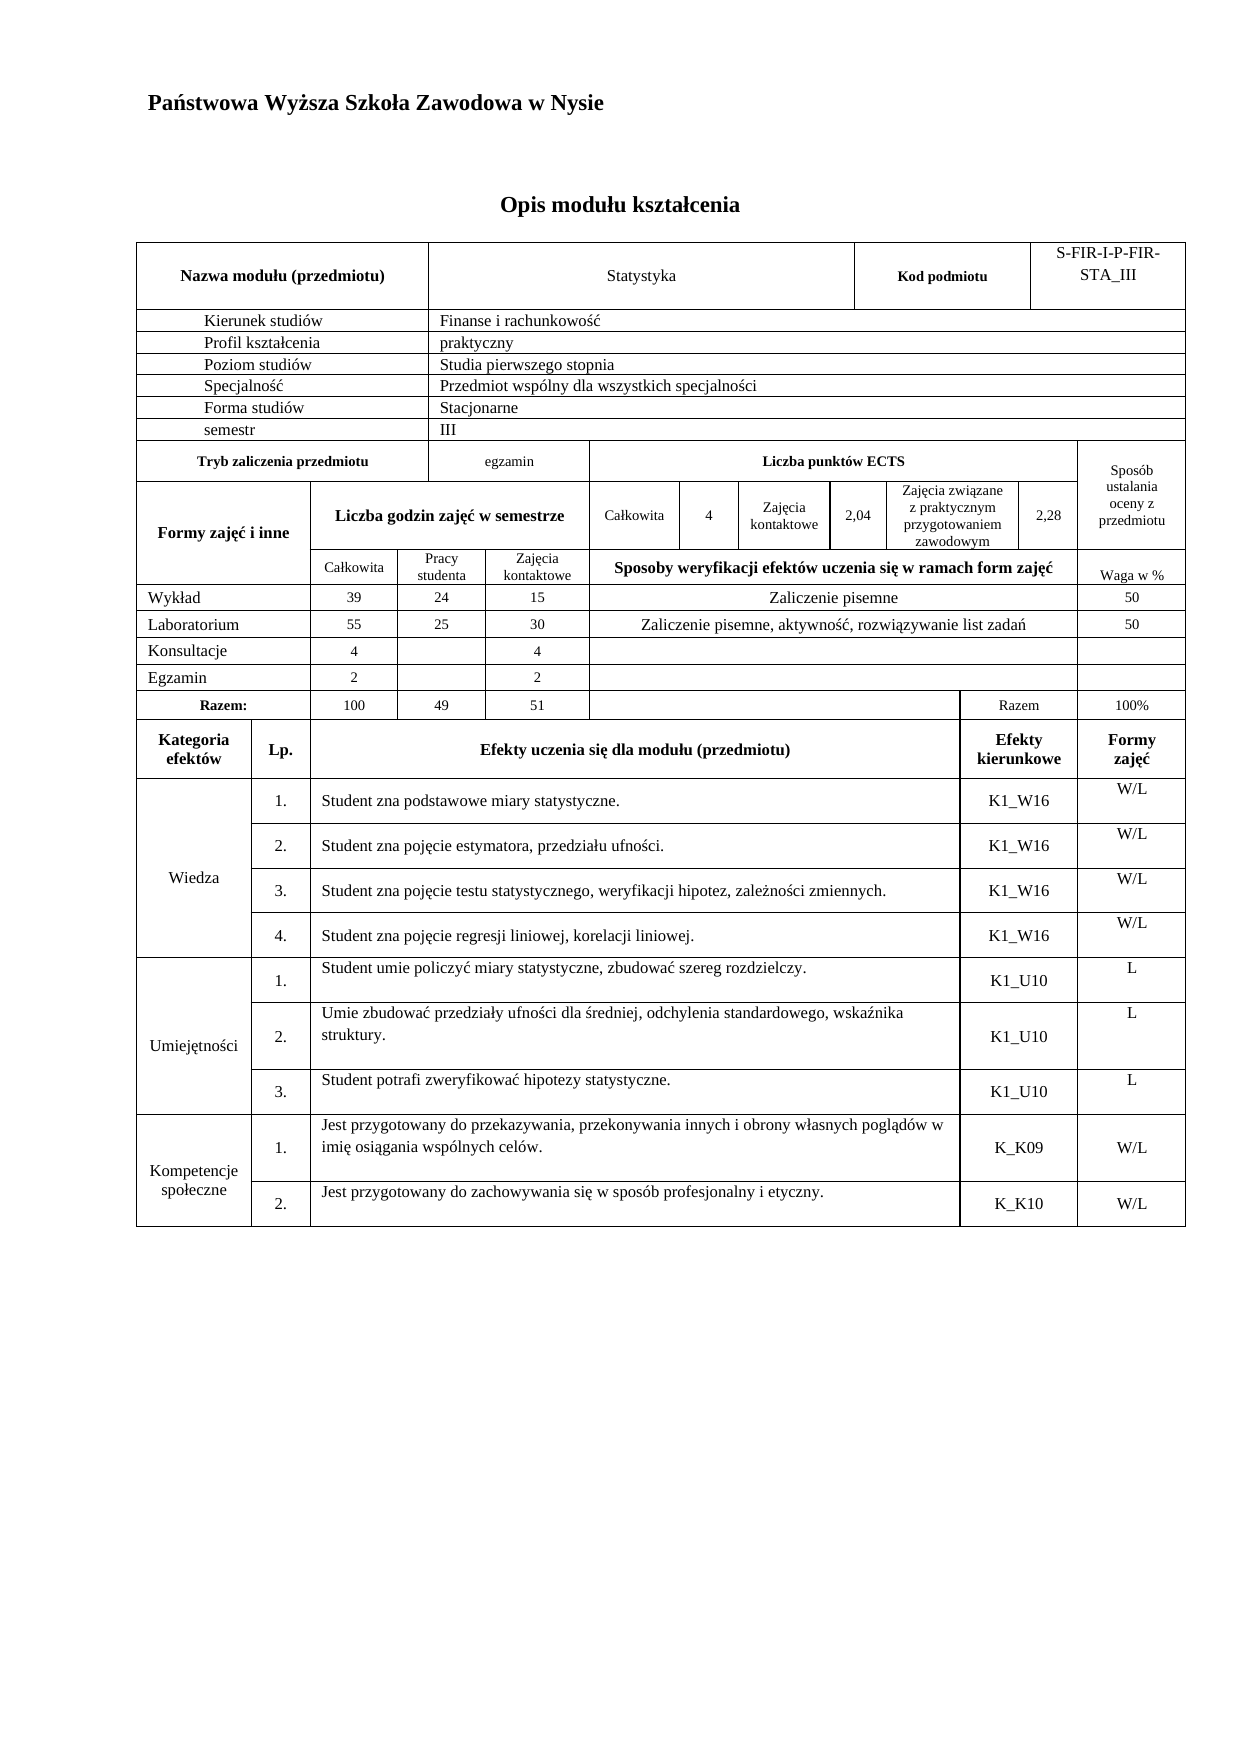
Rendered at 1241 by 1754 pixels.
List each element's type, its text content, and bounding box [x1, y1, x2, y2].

table_cell Zaliczenie pisemne, aktywność, rozwiązywanie list zadań [590, 611, 1077, 637]
table_cell 100 [311, 691, 397, 719]
table_cell K1_U10 [961, 958, 1077, 1002]
table_cell Zaliczenie pisemne [590, 585, 1077, 610]
table_cell Forma studiów [137, 397, 428, 418]
table_cell Przedmiot wspólny dla wszystkich specjalności [429, 375, 1185, 396]
table_cell Efekty uczenia się dla modułu (przedmiotu) [311, 720, 959, 778]
table_cell egzamin [429, 441, 589, 481]
table_cell Finanse i rachunkowość [429, 310, 1185, 331]
table_cell [590, 691, 959, 719]
table_cell Razem [961, 691, 1077, 719]
text Państwowa Wyższa Szkoła Zawodowa w Nysie [148, 89, 1092, 115]
table_cell Profil kształcenia [137, 332, 428, 352]
table_cell [1078, 665, 1185, 690]
table_cell W/L [1078, 1182, 1185, 1226]
table_cell [398, 638, 485, 663]
table_header S-FIR-I-P-FIR-STA_III [1031, 243, 1185, 309]
table_cell 2 [311, 665, 397, 690]
table_cell Umiejętności [137, 958, 251, 1114]
table_cell Egzamin [137, 665, 310, 690]
table_cell Formy zajęć [1078, 720, 1185, 778]
table_cell 30 [486, 611, 589, 637]
table_cell Całkowita [590, 482, 679, 549]
table_cell 2 [486, 665, 589, 690]
table_cell K1_W16 [961, 913, 1077, 957]
table_cell Stacjonarne [429, 397, 1185, 418]
table_cell 51 [486, 691, 589, 719]
table_cell L [1078, 1003, 1185, 1069]
table_cell W/L [1078, 779, 1185, 822]
table_cell K_K10 [961, 1182, 1077, 1226]
table_cell W/L [1078, 824, 1185, 867]
table_cell W/L [1078, 913, 1185, 957]
table_cell 3. [252, 1070, 310, 1114]
table_cell Umie zbudować przedziały ufności dla średniej, odchylenia standardowego, wskaźnika struktury. [311, 1003, 959, 1069]
table_cell Kierunek studiów [137, 310, 428, 331]
table_cell K1_W16 [961, 779, 1077, 822]
table_cell [590, 638, 1077, 663]
table_cell Poziom studiów [137, 354, 428, 374]
table_cell 2. [252, 1003, 310, 1069]
table_cell 15 [486, 585, 589, 610]
table_cell K1_U10 [961, 1003, 1077, 1069]
table_cell Konsultacje [137, 638, 310, 663]
table_cell Pracy studenta [398, 550, 485, 584]
table_cell Laboratorium [137, 611, 310, 637]
table_header Statystyka [429, 243, 854, 309]
table_cell semestr [137, 419, 428, 440]
table_cell Tryb zaliczenia przedmiotu [137, 441, 428, 481]
table_cell Formy zajęć i inne [137, 482, 310, 584]
table_cell Całkowita [311, 550, 397, 584]
table_cell 49 [398, 691, 485, 719]
table_cell L [1078, 1070, 1185, 1114]
table_header Nazwa modułu (przedmiotu) [137, 243, 428, 309]
table_cell K1_W16 [961, 824, 1077, 867]
table_cell 1. [252, 958, 310, 1002]
table_cell 24 [398, 585, 485, 610]
table_cell Liczba punktów ECTS [590, 441, 1077, 481]
table_cell Sposób ustalania oceny z przedmiotu [1078, 441, 1185, 549]
table_cell Liczba godzin zajęć w semestrze [311, 482, 589, 549]
table_cell 2,28 [1019, 482, 1077, 549]
table_cell Student potrafi zweryfikować hipotezy statystyczne. [311, 1070, 959, 1114]
table_cell 4 [680, 482, 738, 549]
table_cell Razem: [137, 691, 310, 719]
table_cell 2. [252, 1182, 310, 1226]
table_cell 55 [311, 611, 397, 637]
table_cell III [429, 419, 1185, 440]
table_cell Student umie policzyć miary statystyczne, zbudować szereg rozdzielczy. [311, 958, 959, 1002]
table_cell 2. [252, 824, 310, 867]
table_cell L [1078, 958, 1185, 1002]
table_cell 1. [252, 1115, 310, 1181]
table_cell Student zna pojęcie estymatora, przedziału ufności. [311, 824, 959, 867]
table_cell Studia pierwszego stopnia [429, 354, 1185, 374]
table_cell K_K09 [961, 1115, 1077, 1181]
table_cell W/L [1078, 869, 1185, 912]
table_cell Zajęcia związane z praktycznym przygotowaniem zawodowym [887, 482, 1018, 549]
table_cell 1. [252, 779, 310, 822]
table_cell 2,04 [831, 482, 886, 549]
table_cell Zajęcia kontaktowe [739, 482, 829, 549]
table_cell Wiedza [137, 779, 251, 957]
table_cell Student zna pojęcie regresji liniowej, korelacji liniowej. [311, 913, 959, 957]
table_cell Zajęcia kontaktowe [486, 550, 589, 584]
table_cell 4. [252, 913, 310, 957]
table_cell K1_W16 [961, 869, 1077, 912]
table_cell [590, 665, 1077, 690]
table_cell 4 [486, 638, 589, 663]
table_cell 50 [1078, 585, 1185, 610]
text Opis modułu kształcenia [148, 191, 1092, 217]
table_cell Lp. [252, 720, 310, 778]
table_cell 3. [252, 869, 310, 912]
table_cell Kategoria efektów [137, 720, 251, 778]
table_cell Specjalność [137, 375, 428, 396]
table_cell 39 [311, 585, 397, 610]
table_cell Student zna pojęcie testu statystycznego, weryfikacji hipotez, zależności zmiennych. [311, 869, 959, 912]
table_cell 4 [311, 638, 397, 663]
table_cell praktyczny [429, 332, 1185, 352]
table_cell W/L [1078, 1115, 1185, 1181]
table_cell 25 [398, 611, 485, 637]
table_cell Kompetencje społeczne [137, 1115, 251, 1226]
table_cell Waga w % [1078, 550, 1185, 584]
table_cell Wykład [137, 585, 310, 610]
table_cell [398, 665, 485, 690]
table_cell [1078, 638, 1185, 663]
table_header Kod podmiotu [855, 243, 1030, 309]
table_cell 100% [1078, 691, 1185, 719]
table_cell K1_U10 [961, 1070, 1077, 1114]
table_cell Sposoby weryfikacji efektów uczenia się w ramach form zajęć [590, 550, 1077, 584]
table_cell Jest przygotowany do przekazywania, przekonywania innych i obrony własnych poglądów w imię osiągania wspólnych celów. [311, 1115, 959, 1181]
table_cell Student zna podstawowe miary statystyczne. [311, 779, 959, 822]
table_cell 50 [1078, 611, 1185, 637]
table_cell Efekty kierunkowe [961, 720, 1077, 778]
table_cell Jest przygotowany do zachowywania się w sposób profesjonalny i etyczny. [311, 1182, 959, 1226]
